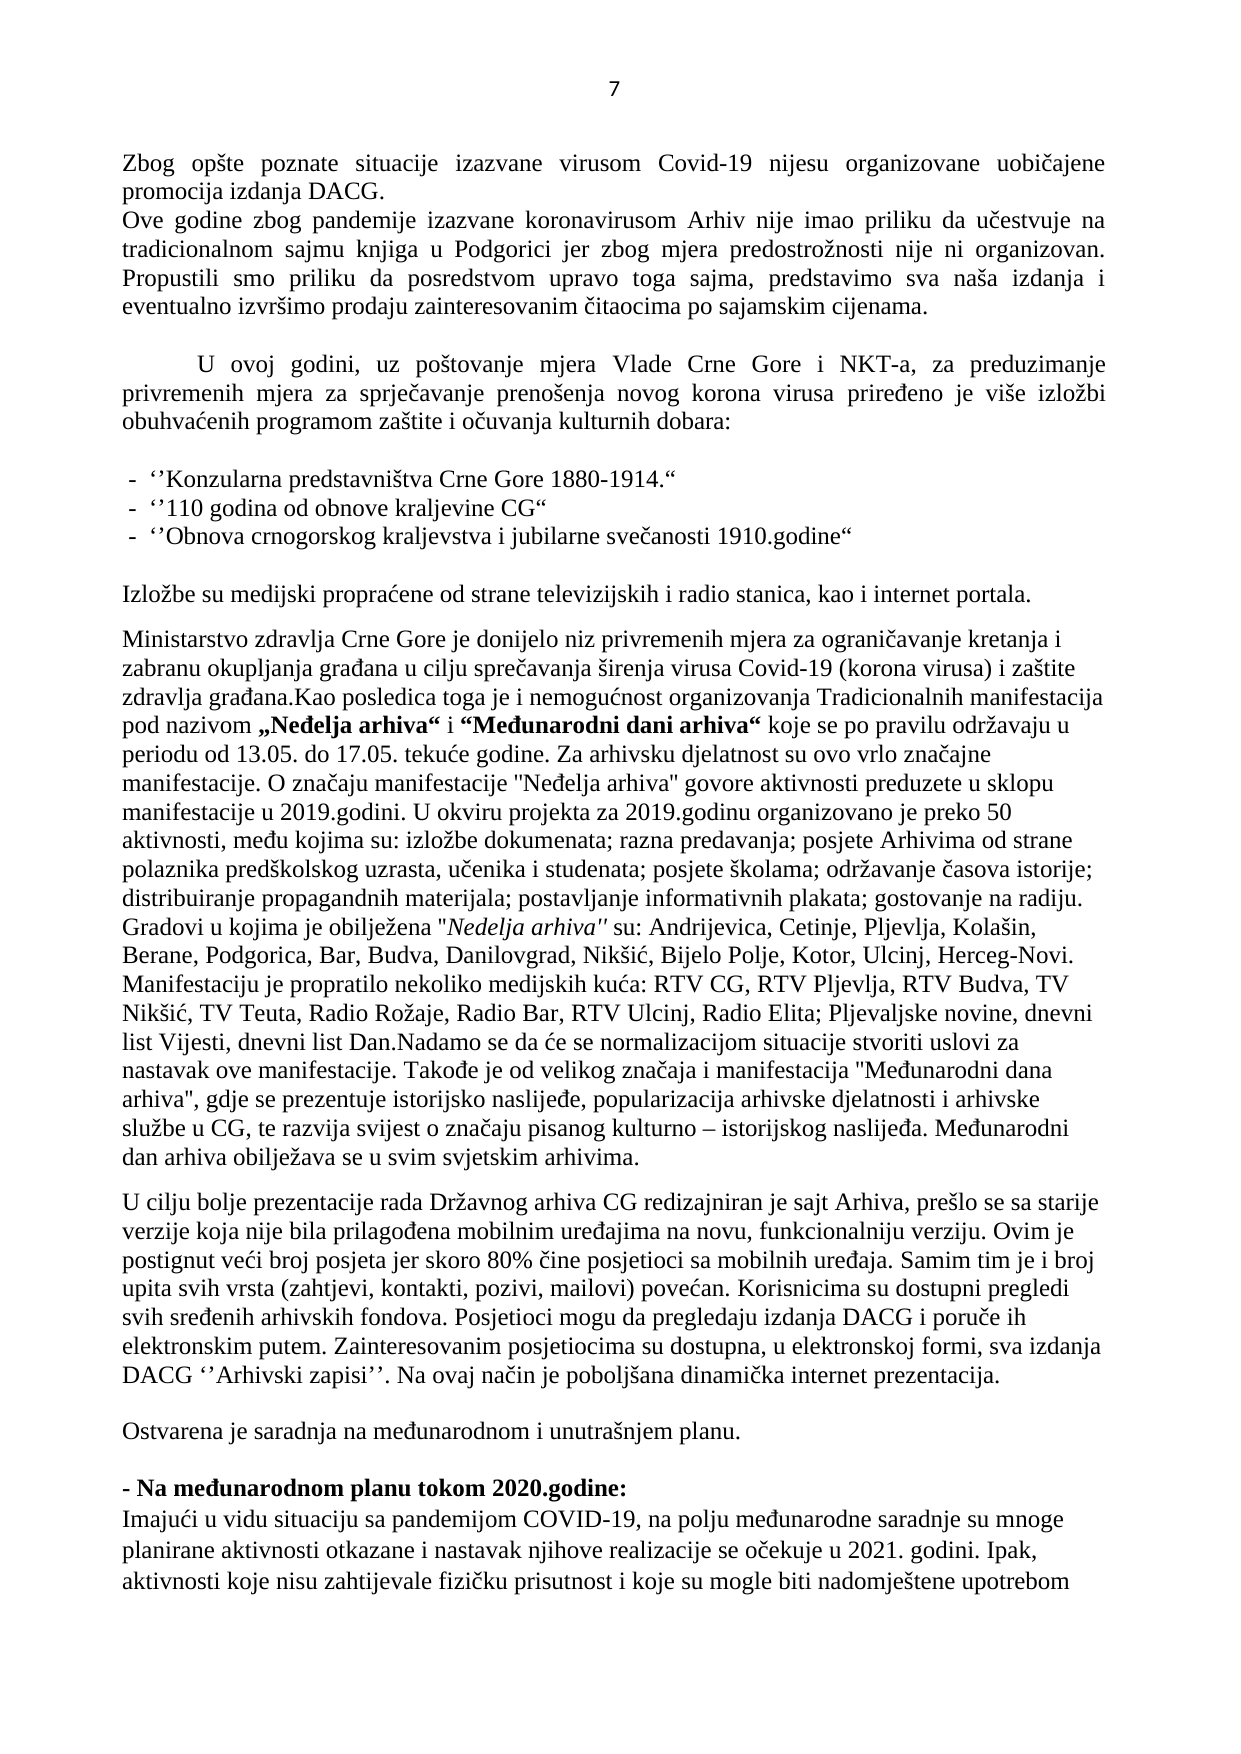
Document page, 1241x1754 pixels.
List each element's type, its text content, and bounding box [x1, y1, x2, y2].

text - Na međunarodnom planu tokom 2020.godine: [122, 1473, 1106, 1502]
text - ‘’Konzularna predstavništva Crne Gore 1880-1914.“ [122, 464, 1106, 493]
text Ove godine zbog pandemije izazvane koronavirusom Arhiv nije imao priliku da učestvuje na tradicionalnom sajmu knjiga u Podgorici jer zbog mjera predostrožnosti nije ni organizovan. Propustili smo priliku da posredstvom upravo toga sajma, predstavimo sva naša izdanja i eventualno izvršimo prodaju zainteresovanim čitaocima po sajamskim cijenama. [122, 205, 1106, 320]
text Ostvarena je saradnja na međunarodnom i unutrašnjem planu. [122, 1416, 1106, 1445]
text Zbog opšte poznate situacije izazvane virusom Covid-19 nijesu organizovane uobičajene promocija izdanja DACG. [122, 148, 1106, 205]
text U cilju bolje prezentacije rada Državnog arhiva CG redizajniran je sajt Arhiva, prešlo se sa starije verzije koja nije bila prilagođena mobilnim uređajima na novu, funkcionalniju verziju. Ovim je postignut veći broj posjeta jer skoro 80% čine posjetioci sa mobilnih uređaja. Samim tim je i broj upita svih vrsta (zahtjevi, kontakti, pozivi, mailovi) povećan. Korisnicima su dostupni pregledi svih sređenih arhivskih fondova. Posjetioci mogu da pregledaju izdanja DACG i poruče ih elektronskim putem. Zainteresovanim posjetiocima su dostupna, u elektronskoj formi, sva izdanja DACG ‘’Arhivski zapisi’’. Na ovaj način je poboljšana dinamička internet prezentacija. [122, 1187, 1106, 1388]
text - ‘’110 godina od obnove kraljevine CG“ [122, 493, 1106, 521]
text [122, 1504, 1106, 1595]
text Ministarstvo zdravlja Crne Gore je donijelo niz privremenih mjera za ograničavanje kretanja i zabranu okupljanja građana u cilju sprečavanja širenja virusa Covid-19 (korona virusa) i zaštite zdravlja građana.Kao posledica toga je i nemogućnost organizovanja Tradicionalnih manifestacija pod nazivom „Neđelja arhiva“ i “Međunarodni dani arhiva“ koje se po pravilu održavaju u periodu od 13.05. do 17.05. tekuće godine. Za arhivsku djelatnost su ovo vrlo značajne manifestacije. O značaju manifestacije ''Neđelja arhiva'' govore aktivnosti preduzete u sklopu manifestacije u 2019.godini. U okviru projekta za 2019.godinu organizovano je preko 50 aktivnosti, među kojima su: izložbe dokumenata; razna predavanja; posjete Arhivima od strane polaznika predškolskog uzrasta, učenika i studenata; posjete školama; održavanje časova istorije; distribuiranje propagandnih materijala; postavljanje informativnih plakata; gostovanje na radiju. Gradovi u kojima je obilježena ''Nedelja arhiva'' su: Andrijevica, Cetinje, Pljevlja, Kolašin, Berane, Podgorica, Bar, Budva, Danilovgrad, Nikšić, Bijelo Polje, Kotor, Ulcinj, Herceg-Novi. Manifestaciju je propratilo nekoliko medijskih kuća: RTV CG, RTV Pljevlja, RTV Budva, TV Nikšić, TV Teuta, Radio Rožaje, Radio Bar, RTV Ulcinj, Radio Elita; Pljevaljske novine, dnevni list Vijesti, dnevni list Dan.Nadamo se da će se normalizacijom situacije stvoriti uslovi za nastavak ove manifestacije. Takođe je od velikog značaja i manifestacija ''Međunarodni dana arhiva'', gdje se prezentuje istorijsko naslijeđe, popularizacija arhivske djelatnosti i arhivske službe u CG, te razvija svijest o značaju pisanog kulturno – istorijskog naslijeđa. Međunarodni dan arhiva obilježava se u svim svjetskim arhivima. [122, 624, 1106, 1171]
text U ovoj godini, uz poštovanje mjera Vlade Crne Gore i NKT-a, za preduzimanje privremenih mjera za sprječavanje prenošenja novog korona virusa priređeno je više izložbi obuhvaćenih programom zaštite i očuvanja kulturnih dobara: [122, 349, 1106, 435]
text - ‘’Obnova crnogorskog kraljevstva i jubilarne svečanosti 1910.godine“ [122, 521, 1106, 550]
text Izložbe su medijski propraćene od strane televizijskih i radio stanica, kao i internet portala. [122, 579, 1106, 608]
